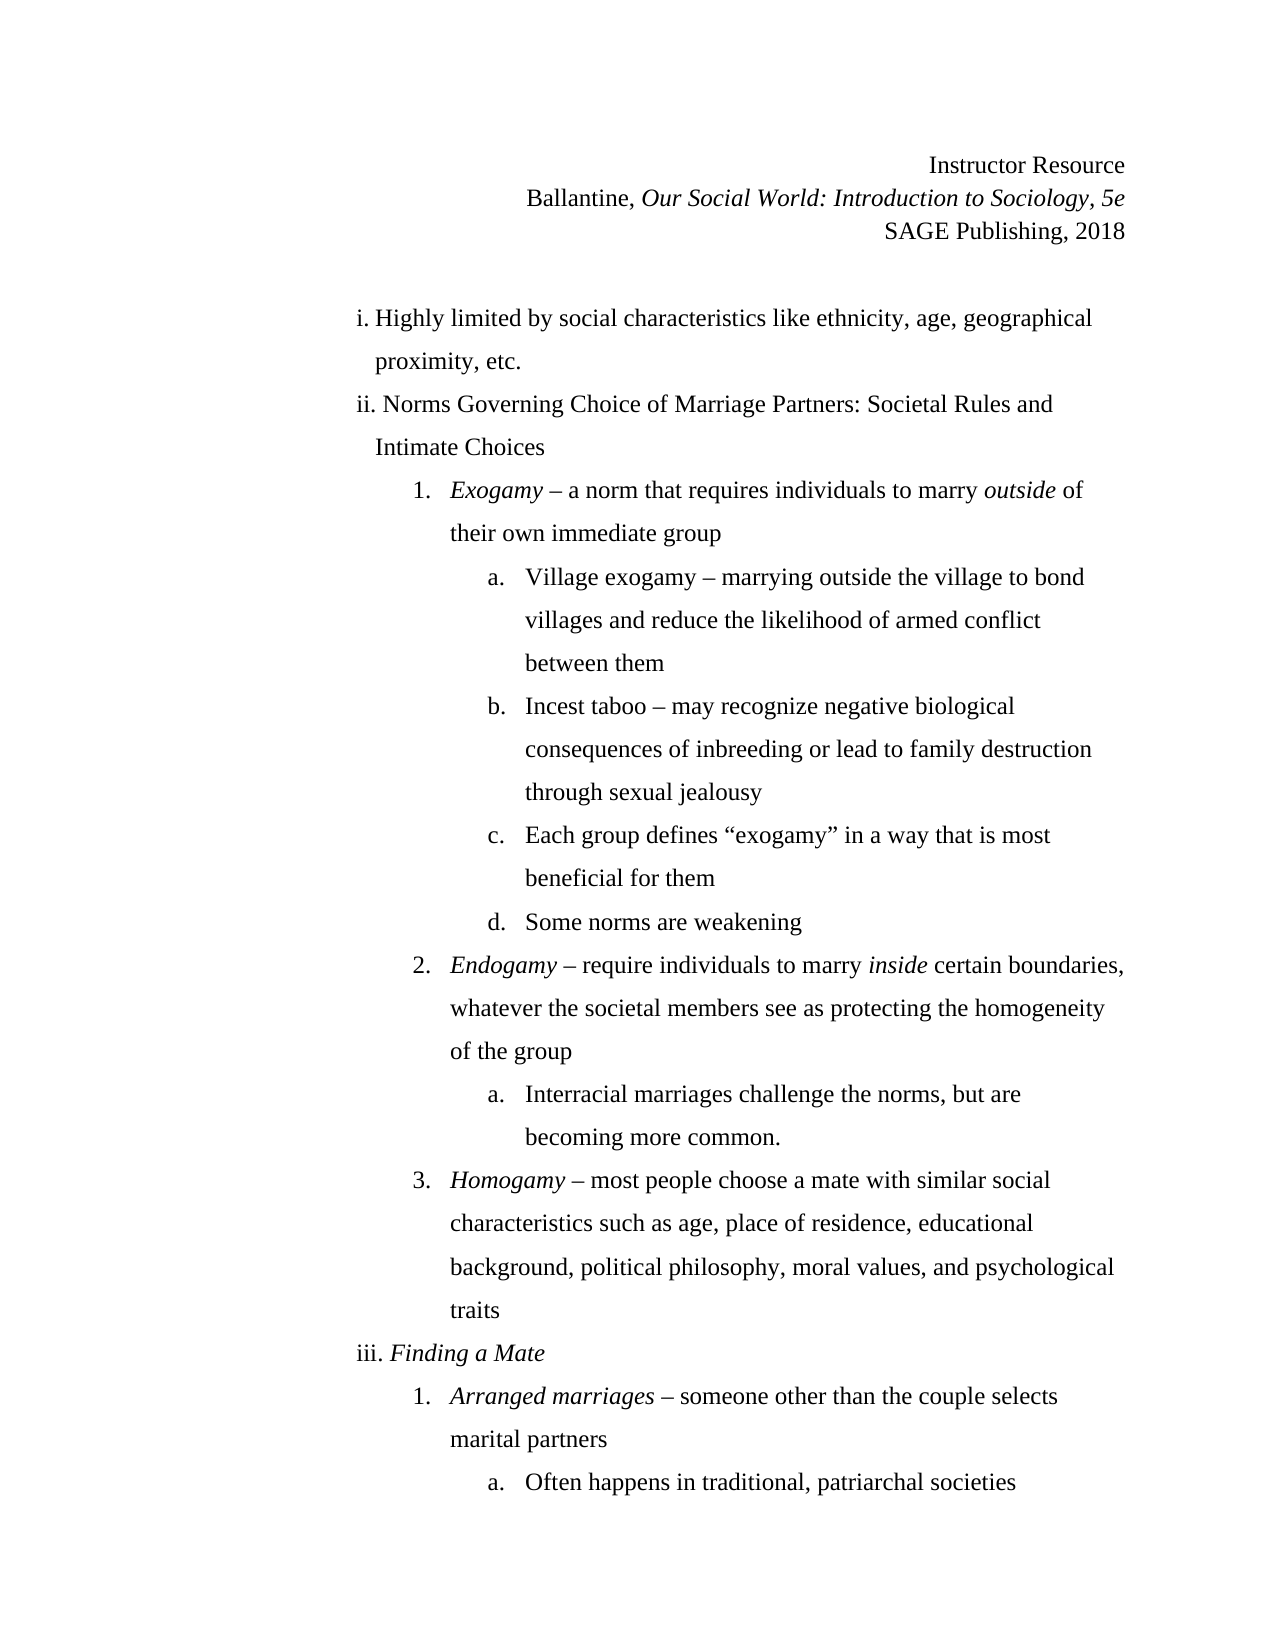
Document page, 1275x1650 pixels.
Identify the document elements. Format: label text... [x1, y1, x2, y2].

text a. Often happens in traditional, patriarchal societies [487, 1467, 1125, 1496]
text 1. Arranged marriages – someone other than the couple selects marital partners [412, 1381, 1125, 1453]
text i. Highly limited by social characteristics like ethnicity, age, geographical proximity, etc. [356, 303, 1125, 375]
text 3. Homogamy – most people choose a mate with similar social characteristics such as age, place of residence, educational background, political philosophy, moral values, and psychological traits [412, 1165, 1125, 1323]
text a. Interracial marriages challenge the norms, but are becoming more common. [487, 1079, 1125, 1151]
text 2. Endogamy – require individuals to marry inside certain boundaries, whatever the societal members see as protecting the homogeneity of the group [412, 950, 1125, 1065]
text iii. Finding a Mate [356, 1338, 1125, 1367]
text a. Village exogamy – marrying outside the village to bond villages and reduce the likelihood of armed conflict between them [487, 562, 1125, 677]
text ii. Norms Governing Choice of Marriage Partners: Societal Rules and Intimate Choices [356, 389, 1125, 461]
text c. Each group defines “exogamy” in a way that is most beneficial for them [487, 820, 1125, 892]
text b. Incest taboo – may recognize negative biological consequences of inbreeding or lead to family destruction through sexual jealousy [487, 691, 1125, 806]
text 1. Exogamy – a norm that requires individuals to marry outside of their own immediate group [412, 475, 1125, 547]
text d. Some norms are weakening [487, 907, 1125, 935]
